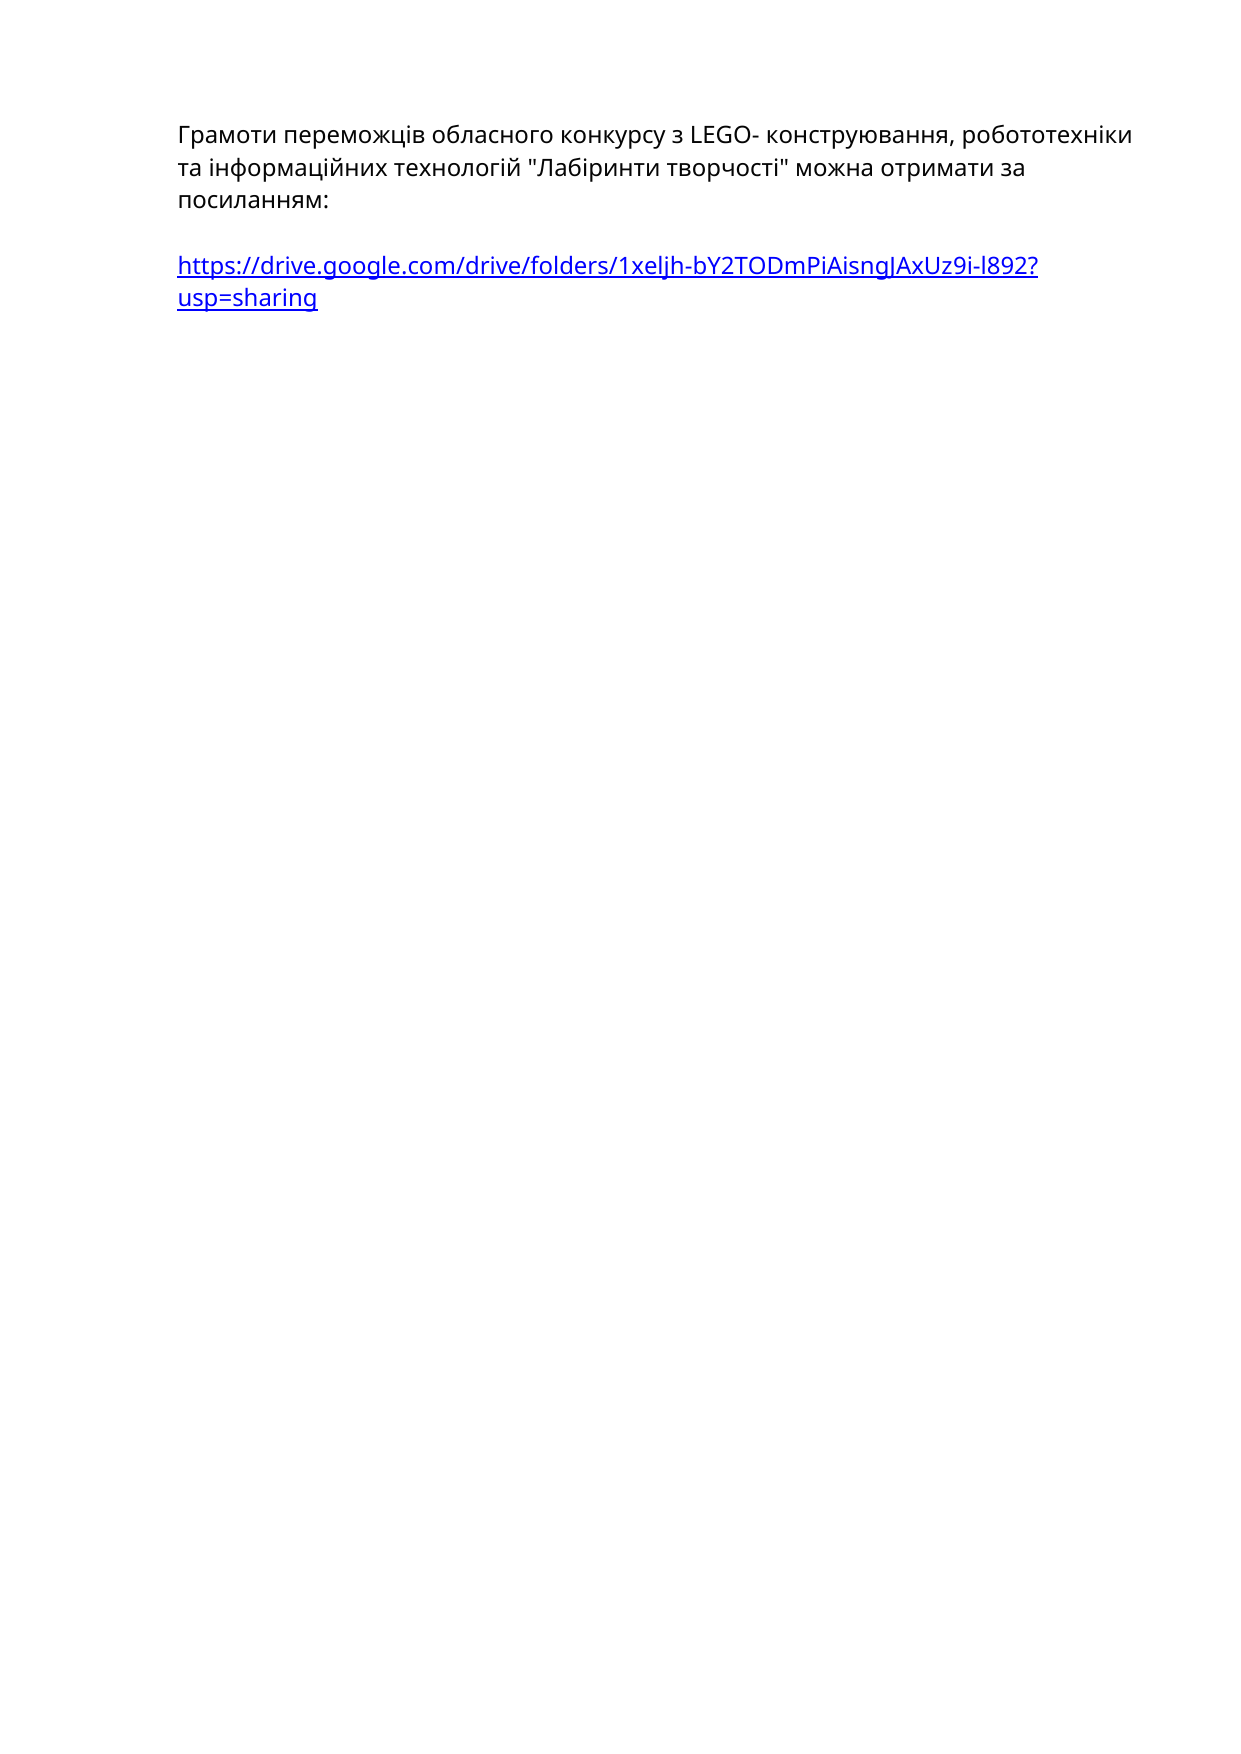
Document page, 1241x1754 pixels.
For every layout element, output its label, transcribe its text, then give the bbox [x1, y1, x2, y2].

text https://drive.google.com/drive/folders/1xeljh-bY2TODmPiAisngJAxUz9i-l892?usp=sharing [177, 248, 1152, 314]
text Грамоти переможців обласного конкурсу з LEGO- конструювання, робототехніки та інформаційних технологій "Лабіринти творчості" можна отримати за посиланням: [177, 118, 1152, 216]
